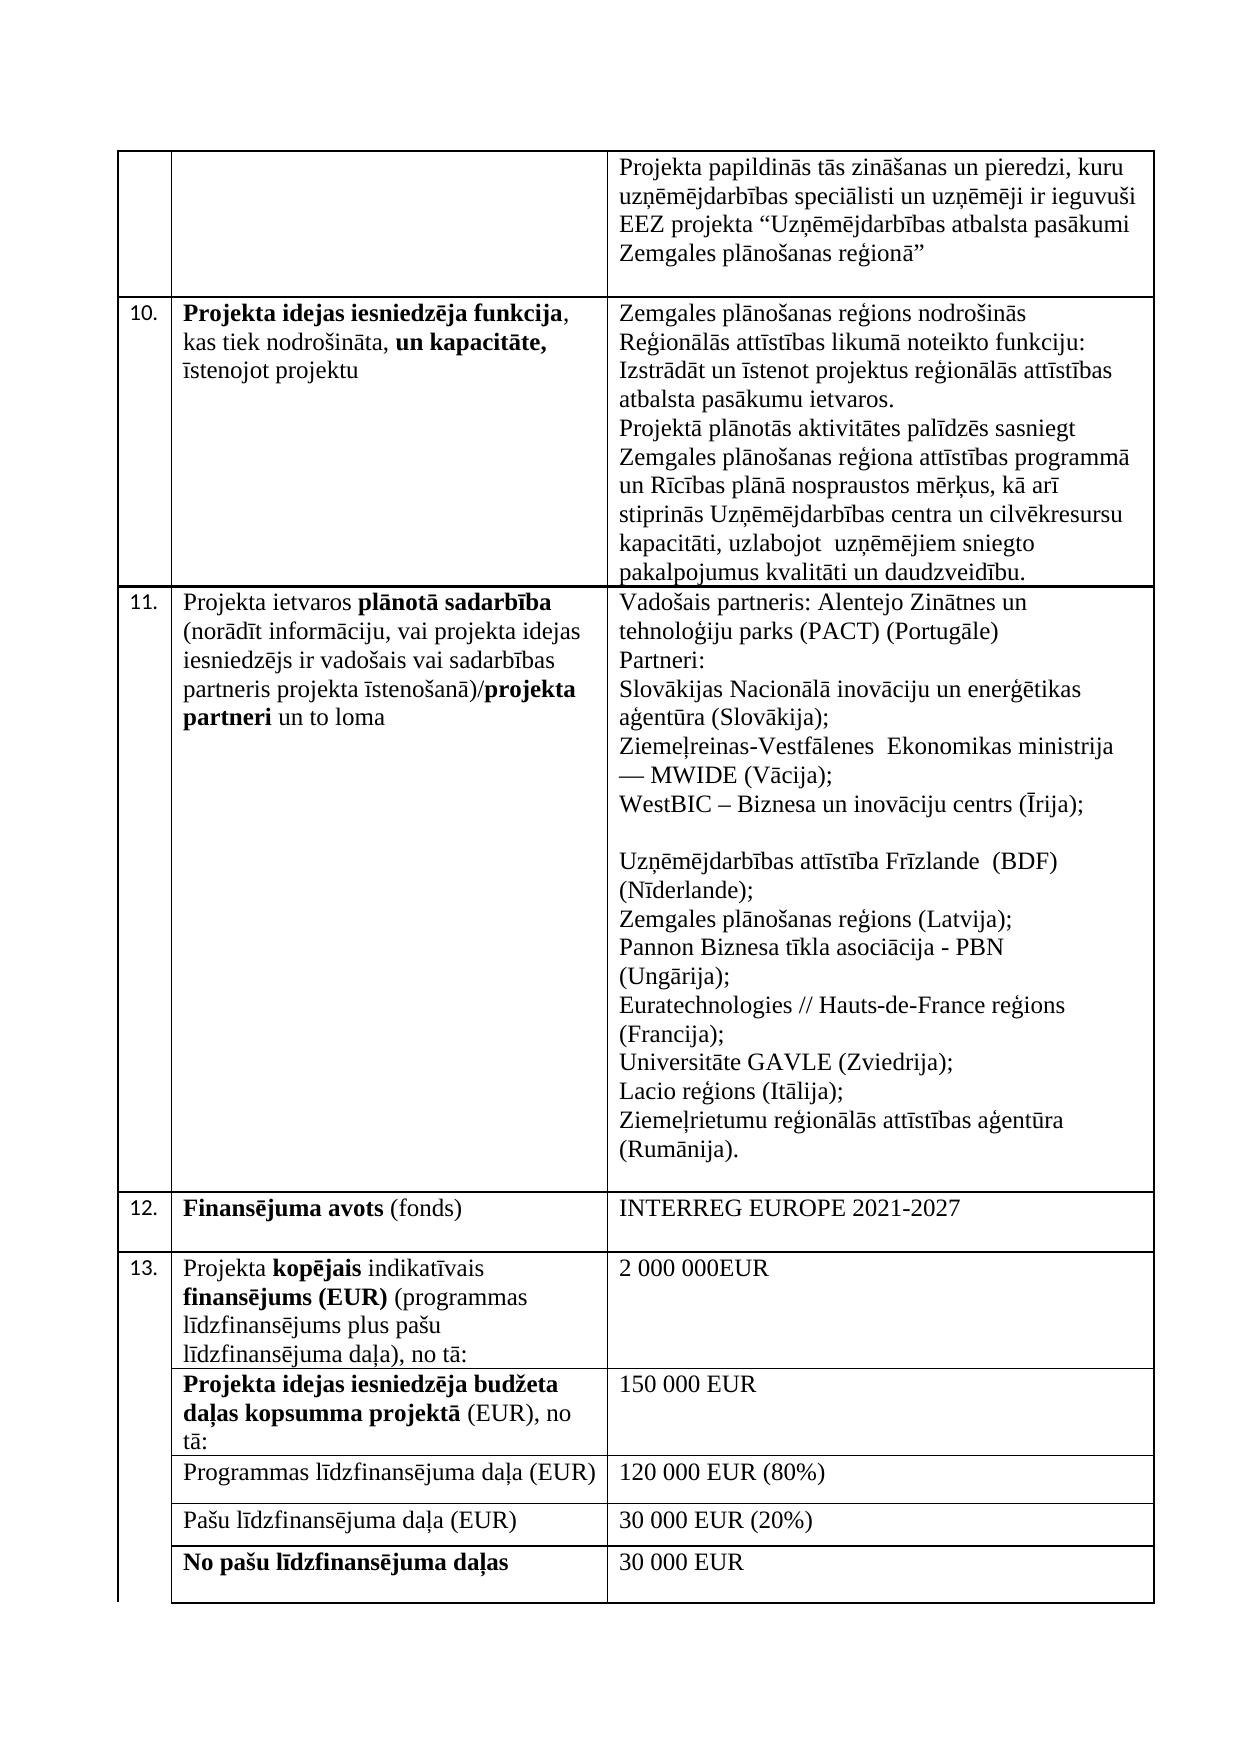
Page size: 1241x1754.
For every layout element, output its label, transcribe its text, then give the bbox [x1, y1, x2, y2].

table_cell Programmas līdzfinansējuma daļa (EUR) [172, 1456, 607, 1503]
table_cell 120 000 EUR (80%) [608, 1456, 1153, 1503]
table_cell Finansējuma avots (fonds) [172, 1193, 607, 1251]
table_cell INTERREG EUROPE 2021-2027 [608, 1193, 1153, 1251]
table_cell 13. [119, 1253, 171, 1602]
table_cell Projekta idejas iesniedzēja budžeta daļas kopsumma projektā (EUR), no tā: [172, 1369, 607, 1455]
table_cell 150 000 EUR [608, 1369, 1153, 1455]
table_cell Vadošais partneris: Alentejo Zinātnes un tehnoloģiju parks (PACT) (Portugāle) Partneri: Slovākijas Nacionālā inovāciju un enerģētikas aģentūra (Slovākija); Ziemeļreinas-Vestfālenes Ekonomikas ministrija — MWIDE (Vācija); WestBIC – Biznesa un inovāciju centrs (Īrija); Uzņēmējdarbības attīstība Frīzlande (BDF) (Nīderlande); Zemgales plānošanas reģions (Latvija); Pannon Biznesa tīkla asociācija - PBN (Ungārija); Euratechnologies // Hauts-de-France reģions (Francija); Universitāte GAVLE (Zviedrija); Lacio reģions (Itālija); Ziemeļrietumu reģionālās attīstības aģentūra (Rumānija). [608, 588, 1153, 1191]
table_cell 2 000 000EUR [608, 1253, 1153, 1368]
table_cell 12. [119, 1193, 171, 1251]
table_cell Projekta kopējais indikatīvais finansējums (EUR) (programmas līdzfinansējums plus pašu līdzfinansējuma daļa), no tā: [172, 1253, 607, 1368]
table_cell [172, 1547, 607, 1602]
table_cell 30 000 EUR (20%) [608, 1504, 1153, 1545]
table_cell Projekta ietvaros plānotā sadarbība (norādīt informāciju, vai projekta idejas iesniedzējs ir vadošais vai sadarbības partneris projekta īstenošanā)/projekta partneri un to loma [172, 588, 607, 1191]
table_cell Pašu līdzfinansējuma daļa (EUR) [172, 1504, 607, 1545]
table_cell 30 000 EUR [608, 1547, 1153, 1602]
table_cell 9. [119, 152, 171, 296]
table_cell Zemgales plānošanas reģions nodrošinās Reģionālās attīstības likumā noteikto funkciju: Izstrādāt un īstenot projektus reģionālās attīstības atbalsta pasākumu ietvaros. Projektā plānotās aktivitātes palīdzēs sasniegt Zemgales plānošanas reģiona attīstības programmā un Rīcības plānā nospraustos mērķus, kā arī stiprinās Uzņēmējdarbības centra un cilvēkresursu kapacitāti, uzlabojot uzņēmējiem sniegto pakalpojumus kvalitāti un daudzveidību. [608, 298, 1153, 585]
table_cell 10. [119, 298, 171, 585]
table_cell Projekta idejas iesniedzēja funkcija, kas tiek nodrošināta, un kapacitāte, īstenojot projektu [172, 298, 607, 585]
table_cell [172, 152, 607, 296]
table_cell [608, 152, 1153, 296]
table_cell 11. [119, 588, 171, 1191]
